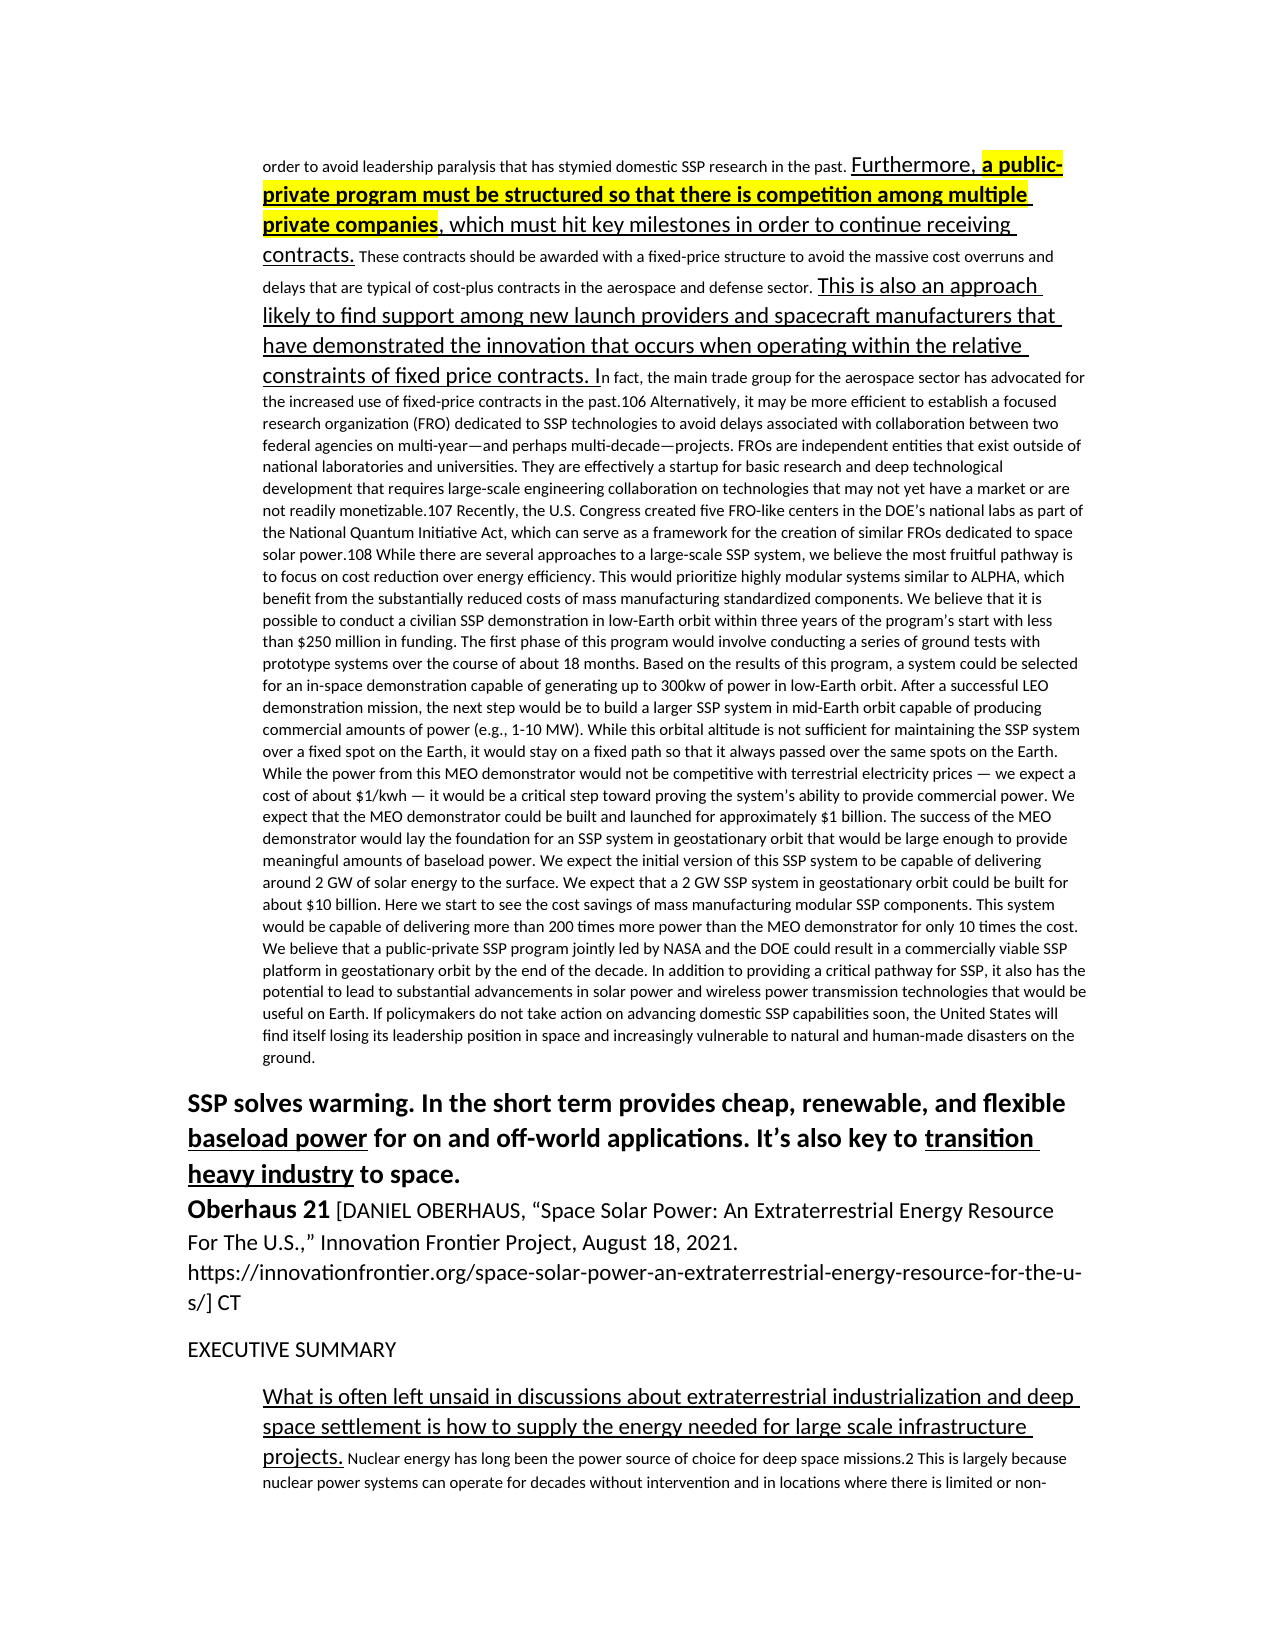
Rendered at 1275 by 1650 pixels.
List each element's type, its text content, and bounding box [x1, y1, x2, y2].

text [262, 150, 1087, 1068]
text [262, 1382, 1087, 1492]
text EXECUTIVE SUMMARY [187, 1335, 1087, 1363]
subtitle SSP solves warming. In the short term provides cheap, renewable, and flexible baseload power for on and off-world applications. It’s also key to transition heavy industry to space. [187, 1086, 1087, 1190]
text Oberhaus 21 [DANIEL OBERHAUS, “Space Solar Power: An Extraterrestrial Energy Resource For The U.S.,” Innovation Frontier Project, August 18, 2021. https://innovationfrontier.org/space-solar-power-an-extraterrestrial-energy-resource-for-the-u-s/] CT [187, 1193, 1087, 1316]
